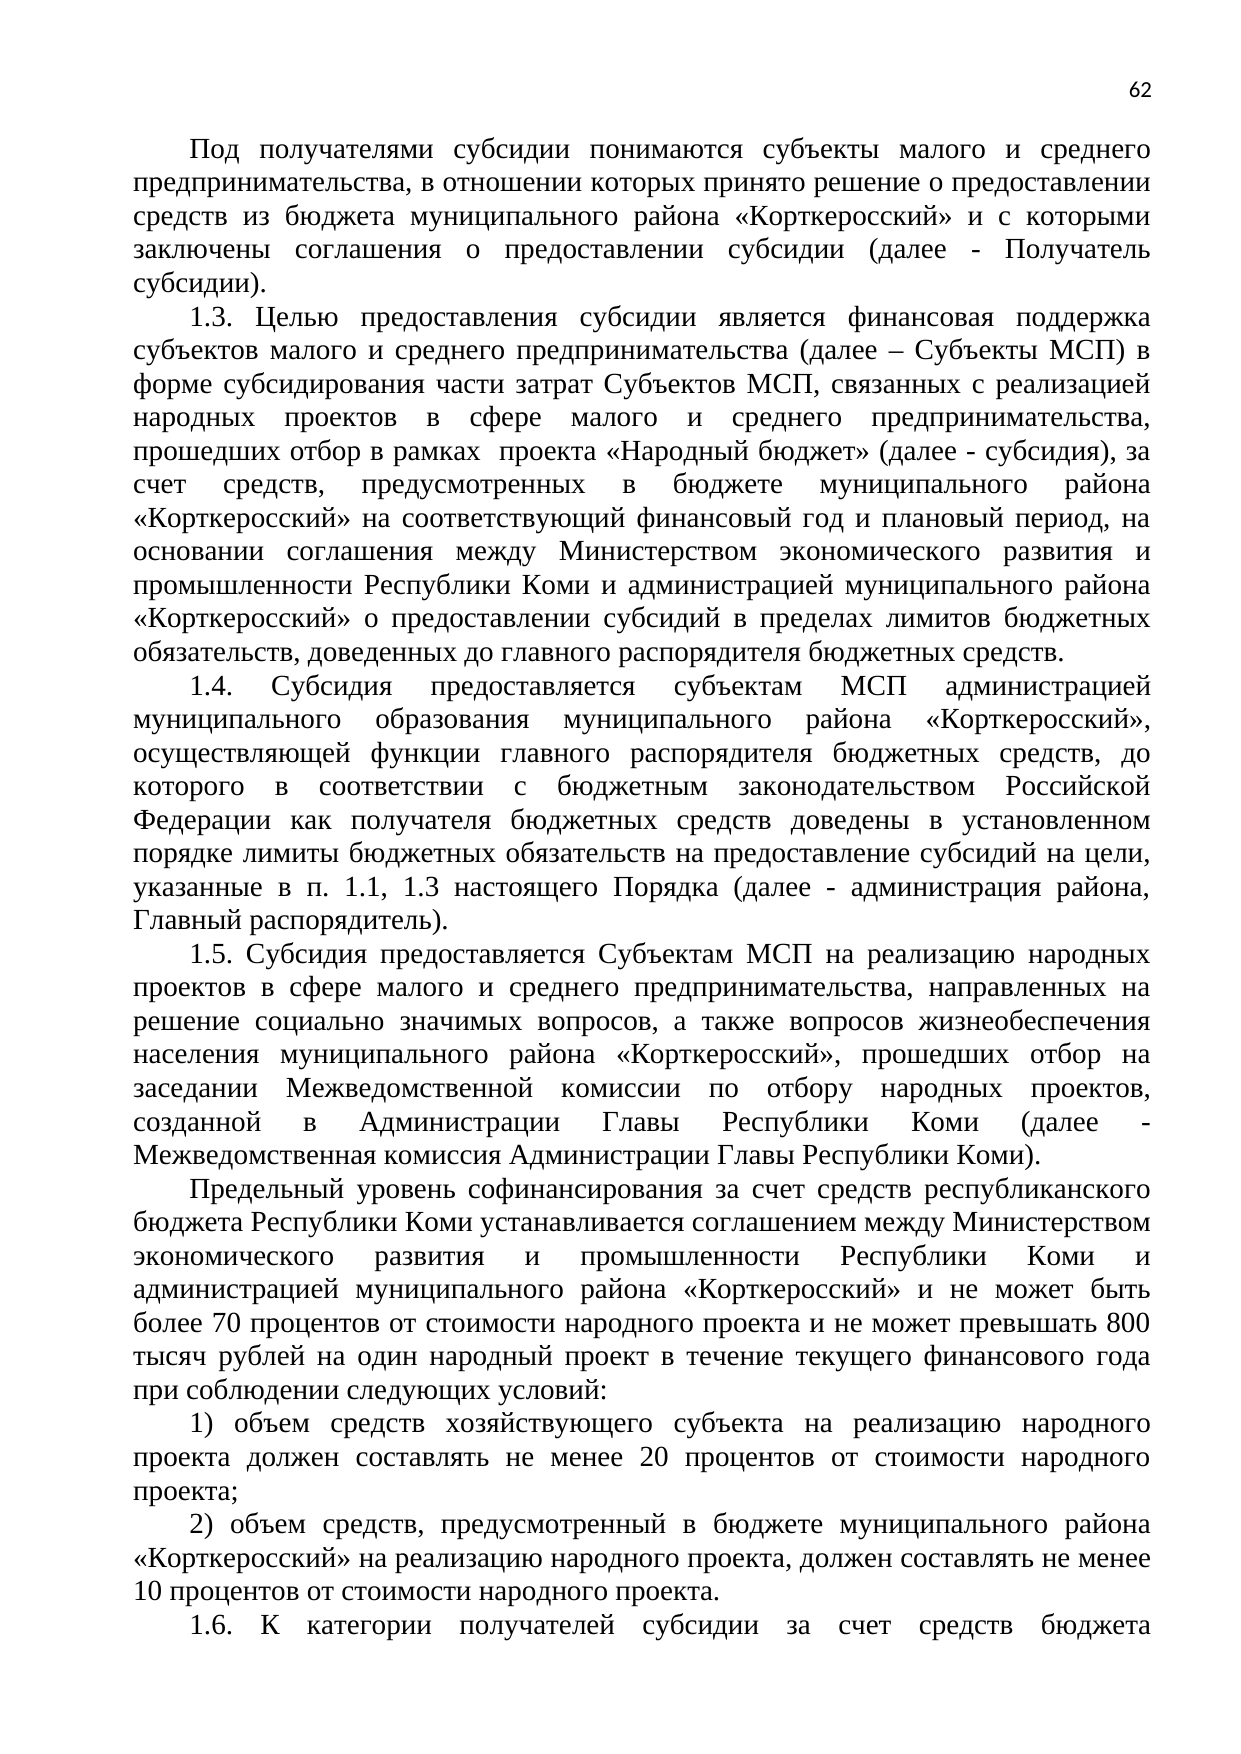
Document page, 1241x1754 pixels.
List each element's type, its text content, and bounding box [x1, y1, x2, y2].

text Предельный уровень софинансирования за счет средств республиканского бюджета Республики Коми устанавливается соглашением между Министерством экономического развития и промышленности Республики Коми и администрацией муниципального района «Корткеросский» и не может быть более 70 процентов от стоимости народного проекта и не может превышать 800 тысяч рублей на один народный проект в течение текущего финансового года при соблюдении следующих условий: [133, 1171, 1152, 1406]
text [133, 1607, 1152, 1640]
text 1.3. Целью предоставления субсидии является финансовая поддержка субъектов малого и среднего предпринимательства (далее – Субъекты МСП) в форме субсидирования части затрат Субъектов МСП, связанных с реализацией народных проектов в сфере малого и среднего предпринимательства, прошедших отбор в рамках проекта «Народный бюджет» (далее - субсидия), за счет средств, предусмотренных в бюджете муниципального района «Корткеросский» на соответствующий финансовый год и плановый период, на основании соглашения между Министерством экономического развития и промышленности Республики Коми и администрацией муниципального района «Корткеросский» о предоставлении субсидий в пределах лимитов бюджетных обязательств, доведенных до главного распорядителя бюджетных средств. [133, 299, 1152, 668]
text 1.5. Субсидия предоставляется Субъектам МСП на реализацию народных проектов в сфере малого и среднего предпринимательства, направленных на решение социально значимых вопросов, а также вопросов жизнеобеспечения населения муниципального района «Корткеросский», прошедших отбор на заседании Межведомственной комиссии по отбору народных проектов, созданной в Администрации Главы Республики Коми (далее - Межведомственная комиссия Администрации Главы Республики Коми). [133, 936, 1152, 1171]
text 2) объем средств, предусмотренный в бюджете муниципального района «Корткеросский» на реализацию народного проекта, должен составлять не менее 10 процентов от стоимости народного проекта. [133, 1506, 1152, 1607]
text Под получателями субсидии понимаются субъекты малого и среднего предпринимательства, в отношении которых принято решение о предоставлении средств из бюджета муниципального района «Корткеросский» и с которыми заключены соглашения о предоставлении субсидии (далее - Получатель субсидии). [133, 131, 1152, 299]
text 1) объем средств хозяйствующего субъекта на реализацию народного проекта должен составлять не менее 20 процентов от стоимости народного проекта; [133, 1406, 1152, 1506]
text 1.4. Субсидия предоставляется субъектам МСП администрацией муниципального образования муниципального района «Корткеросский», осуществляющей функции главного распорядителя бюджетных средств, до которого в соответствии с бюджетным законодательством Российской Федерации как получателя бюджетных средств доведены в установленном порядке лимиты бюджетных обязательств на предоставление субсидий на цели, указанные в п. 1.1, 1.3 настоящего Порядка (далее - администрация района, Главный распорядитель). [133, 668, 1152, 936]
